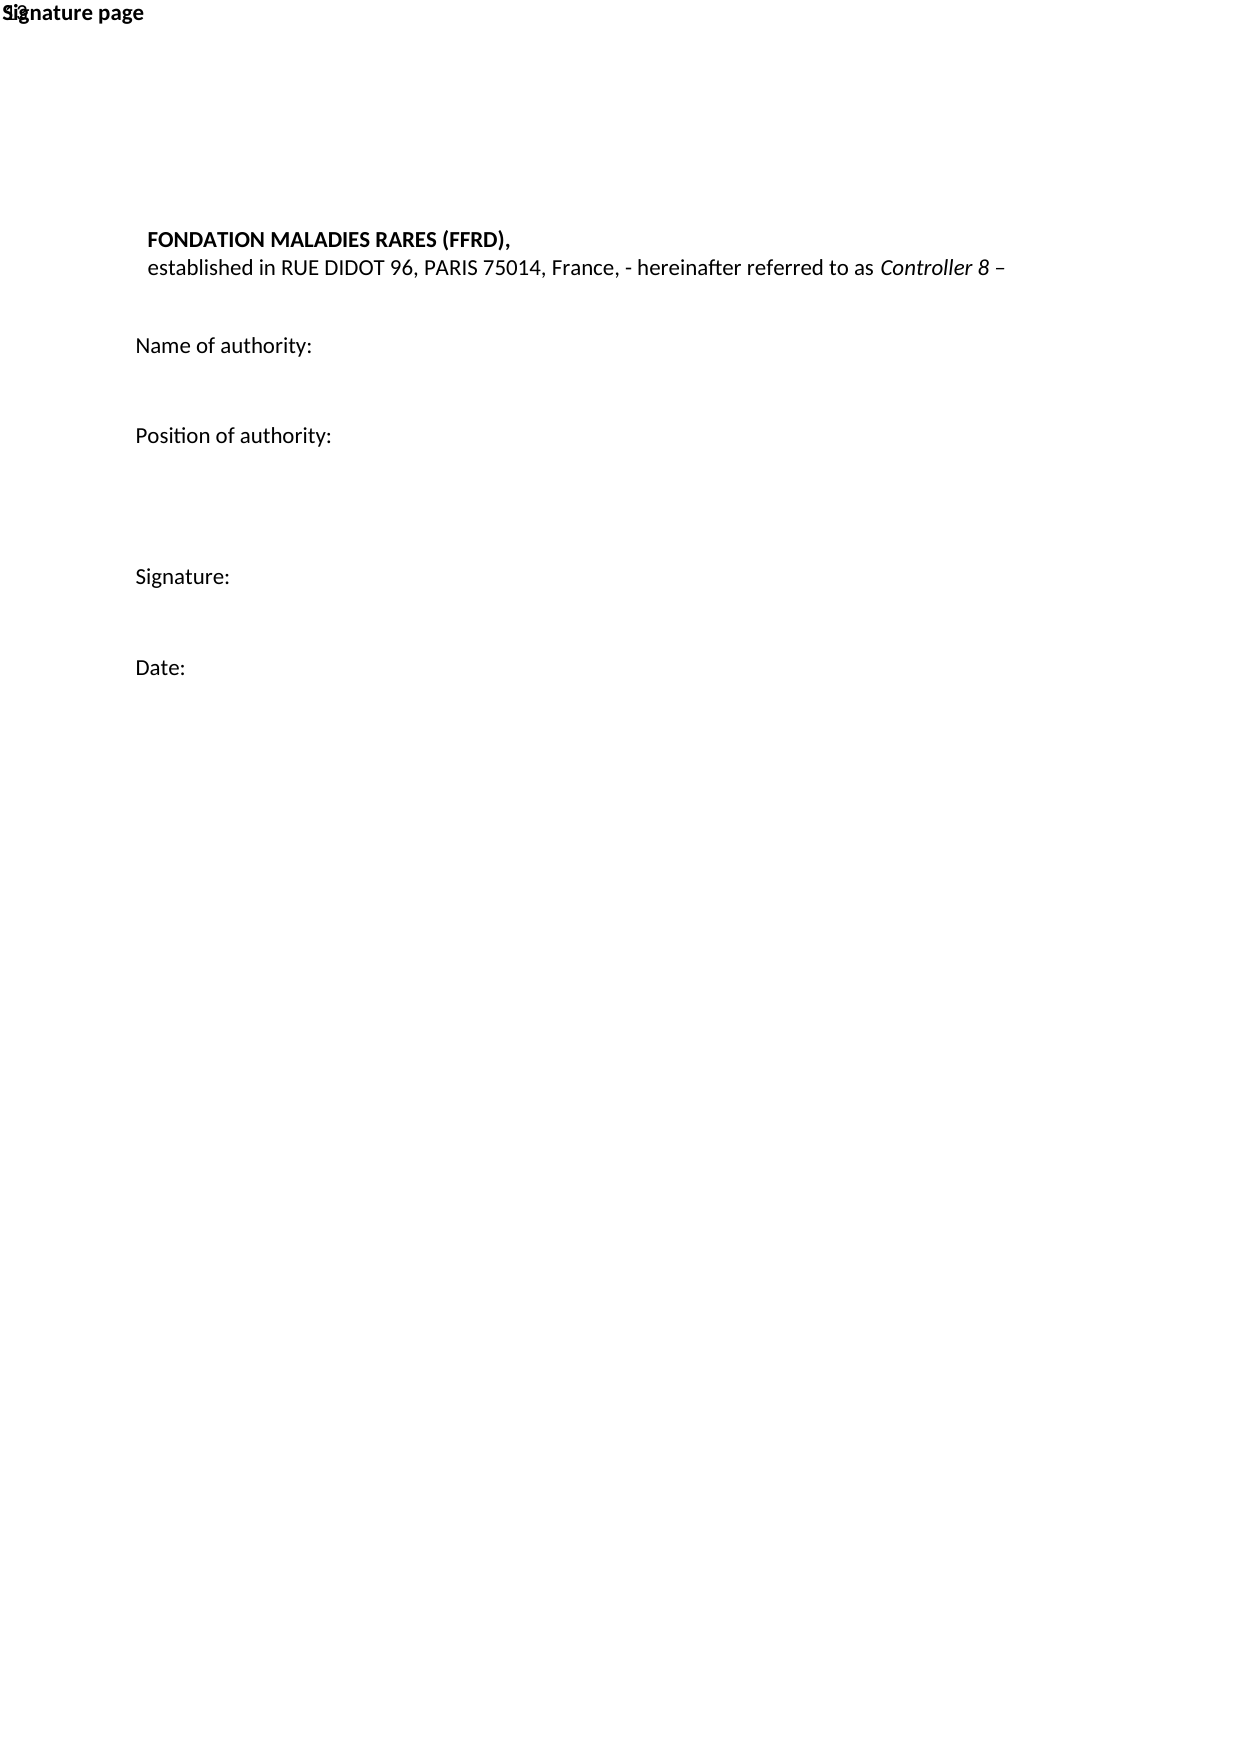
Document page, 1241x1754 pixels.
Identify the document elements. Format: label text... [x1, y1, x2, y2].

text Date: [135, 653, 1105, 681]
text Position of authority: [135, 422, 1105, 449]
text Name of authority: [135, 331, 1105, 359]
text FONDATION MALADIES RARES (FFRD), established in RUE DIDOT 96, PARIS 75014, France, - hereinafter referred to as Controller 8 – [147, 225, 1105, 281]
text Signature: [135, 562, 1105, 590]
